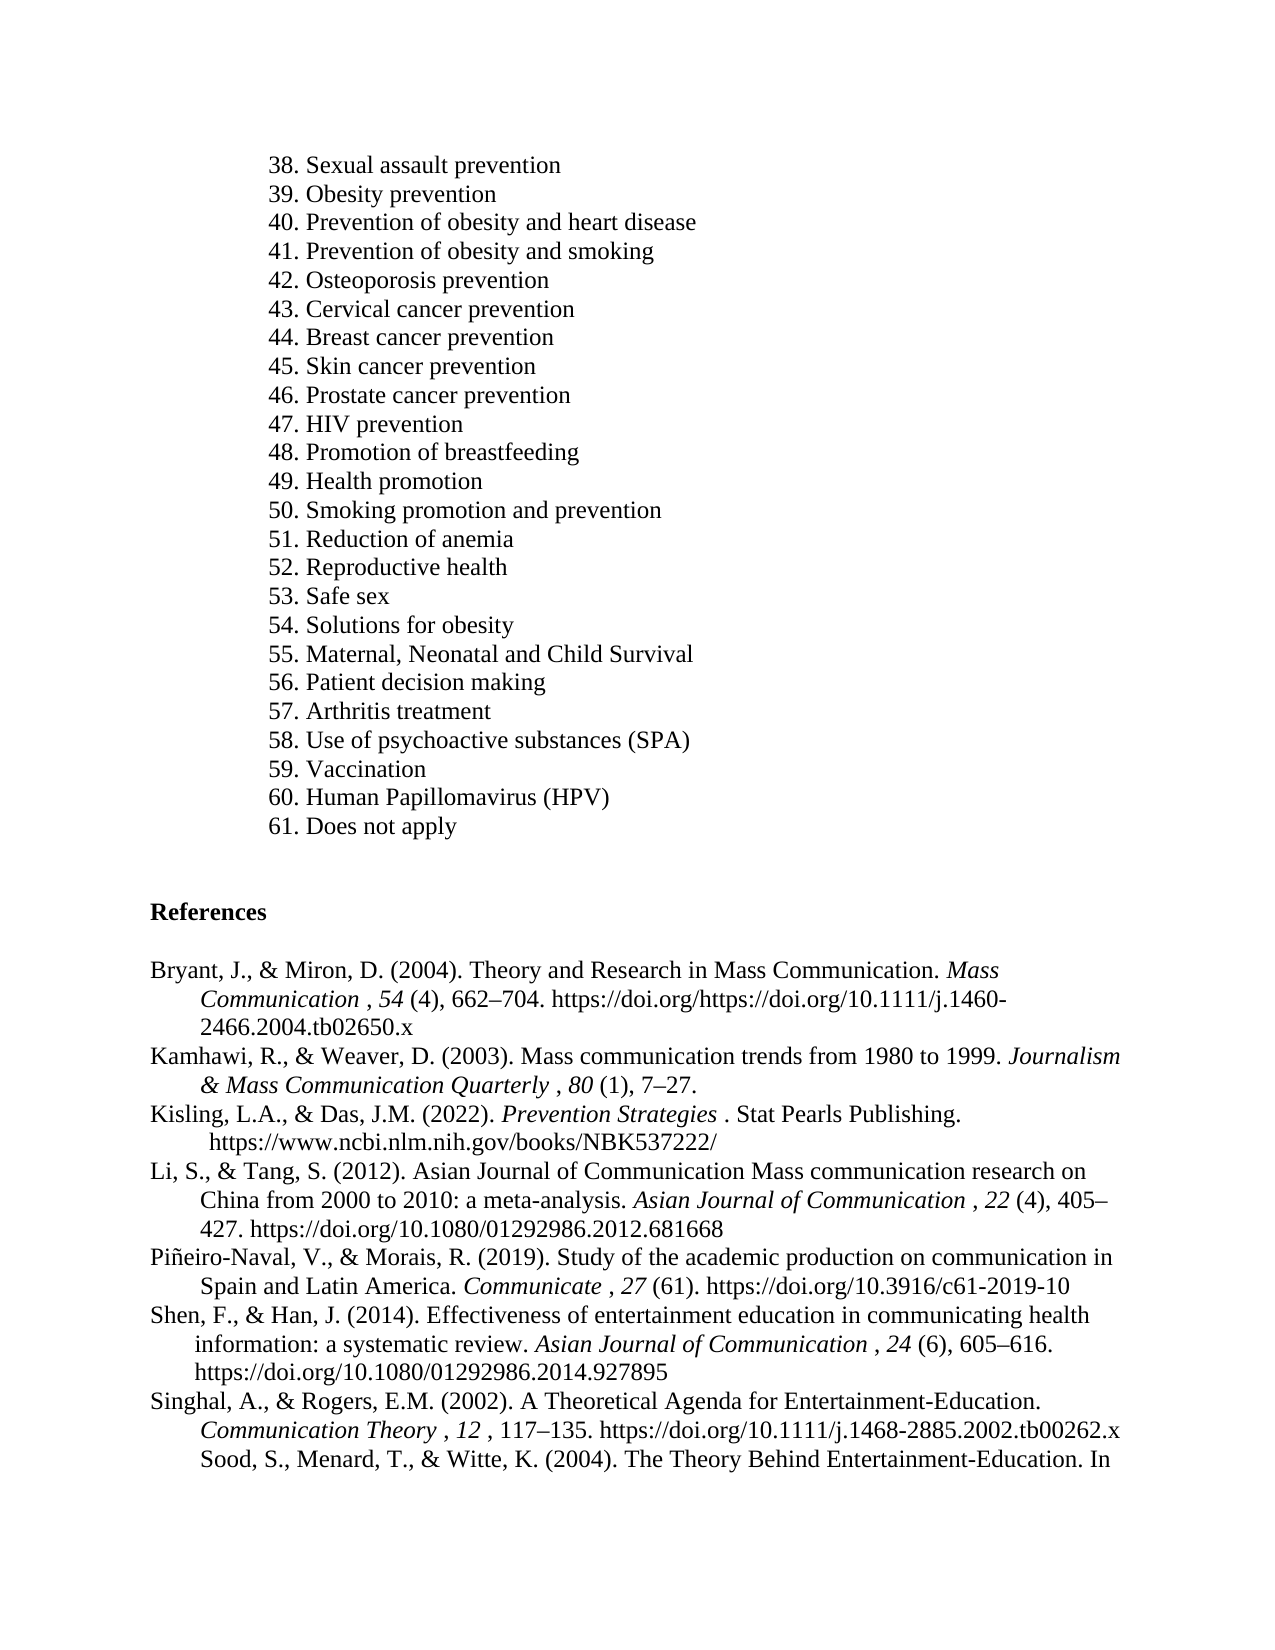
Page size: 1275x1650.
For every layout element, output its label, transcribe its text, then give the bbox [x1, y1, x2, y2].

text 52. Reproductive health [268, 552, 1125, 581]
text Shen, F., & Han, J. (2014). Effectiveness of entertainment education in communicating health information: a systematic review. Asian Journal of Communication , 24 (6), 605–616. https://doi.org/10.1080/01292986.2014.927895 [150, 1300, 1125, 1386]
text Singhal, A., & Rogers, E.M. (2002). A Theoretical Agenda for Entertainment-Education. Communication Theory , 12 , 117–135. https://doi.org/10.1111/j.1468-2885.2002.tb00262.x [150, 1386, 1125, 1444]
text 58. Use of psychoactive substances (SPA) [268, 725, 1125, 754]
text 42. Osteoporosis prevention [268, 265, 1125, 294]
text 61. Does not apply [268, 811, 1125, 840]
text Kamhawi, R., & Weaver, D. (2003). Mass communication trends from 1980 to 1999. Journalism & Mass Communication Quarterly , 80 (1), 7–27. [150, 1041, 1125, 1099]
text 50. Smoking promotion and prevention [268, 495, 1125, 524]
text Li, S., & Tang, S. (2012). Asian Journal of Communication Mass communication research on China from 2000 to 2010: a meta-analysis. Asian Journal of Communication , 22 (4), 405–427. https://doi.org/10.1080/01292986.2012.681668 [150, 1156, 1125, 1242]
text 54. Solutions for obesity [268, 610, 1125, 639]
text Kisling, L.A., & Das, J.M. (2022). Prevention Strategies . Stat Pearls Publishing. https://www.ncbi.nlm.nih.gov/books/NBK537222/ [150, 1099, 1125, 1156]
text 59. Vaccination [268, 754, 1125, 782]
text 48. Promotion of breastfeeding [268, 437, 1125, 466]
text 60. Human Papillomavirus (HPV) [268, 782, 1125, 811]
text 46. Prostate cancer prevention [268, 380, 1125, 409]
text 38. Sexual assault prevention [268, 150, 1125, 179]
text Piñeiro-Naval, V., & Morais, R. (2019). Study of the academic production on communication in Spain and Latin America. Communicate , 27 (61). https://doi.org/10.3916/c61-2019-10 [150, 1242, 1125, 1300]
text 45. Skin cancer prevention [268, 351, 1125, 380]
text 43. Cervical cancer prevention [268, 294, 1125, 322]
text 47. HIV prevention [268, 409, 1125, 437]
text 56. Patient decision making [268, 667, 1125, 696]
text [200, 1444, 1125, 1472]
text 40. Prevention of obesity and heart disease [268, 207, 1125, 236]
text 53. Safe sex [268, 581, 1125, 610]
text 41. Prevention of obesity and smoking [268, 236, 1125, 265]
text 39. Obesity prevention [268, 179, 1125, 207]
text 57. Arthritis treatment [268, 696, 1125, 725]
text References [150, 897, 1125, 926]
text 44. Breast cancer prevention [268, 322, 1125, 351]
text 49. Health promotion [268, 466, 1125, 495]
text Bryant, J., & Miron, D. (2004). Theory and Research in Mass Communication. Mass Communication , 54 (4), 662–704. https://doi.org/https://doi.org/10.1111/j.1460-2466.2004.tb02650.x [150, 955, 1125, 1041]
text 51. Reduction of anemia [268, 524, 1125, 552]
text 55. Maternal, Neonatal and Child Survival [268, 639, 1125, 667]
